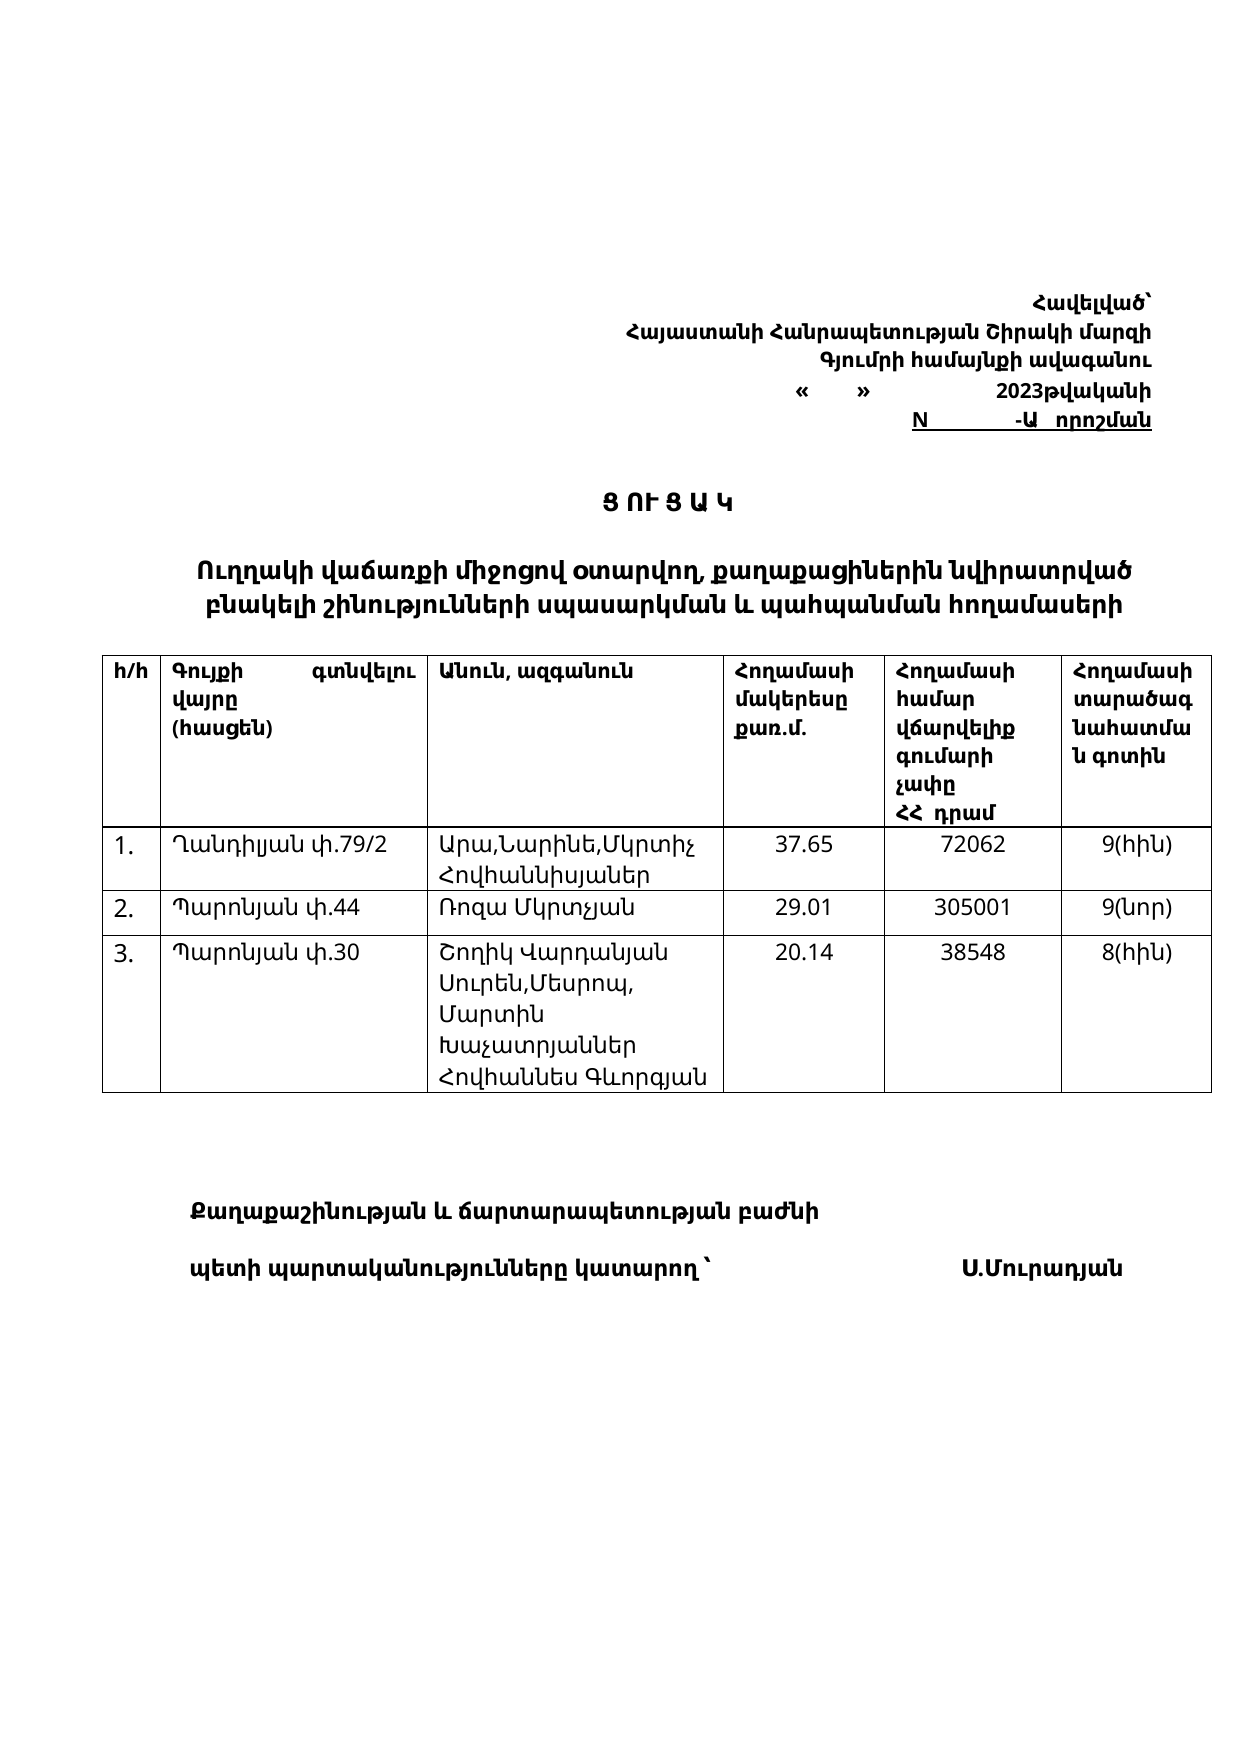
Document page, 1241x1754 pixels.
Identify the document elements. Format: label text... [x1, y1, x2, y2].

table_cell 9(հին) [1062, 828, 1211, 890]
text N -Ա որոշման [177, 405, 1152, 433]
table_cell 8(հին) [1062, 936, 1211, 1092]
text « » 2023թվականի [177, 374, 1152, 405]
text Ց ՈՒ Ց Ա Կ [177, 484, 1152, 518]
table_cell Ռոզա Մկրտչյան [428, 891, 723, 935]
table_cell Պարոնյան փ.30 [161, 936, 427, 1092]
table_header Գույքի գտնվելու վայրը (հասցեն) [161, 656, 427, 826]
text Քաղաքաշինության և ճարտարապետության բաժնի [177, 1195, 1152, 1226]
table_header Հողամասի տարածագնահատման գոտին [1062, 656, 1211, 826]
text Գյումրի համայնքի ավագանու [177, 345, 1152, 374]
table_cell Ղանդիլյան փ.79/2 [161, 828, 427, 890]
table_header Անուն, ազգանուն [428, 656, 723, 826]
table_cell 38548 [885, 936, 1061, 1092]
table_cell 20.14 [724, 936, 884, 1092]
table_header հ/հ [103, 656, 160, 826]
table_cell 3. [103, 936, 160, 1092]
text Հավելված՝ [177, 288, 1152, 317]
table_cell 2. [103, 891, 160, 935]
table_cell 72062 [885, 828, 1061, 890]
table_cell 29.01 [724, 891, 884, 935]
table_cell Շողիկ Վարդանյան Սուրեն,Մեսրոպ, Մարտին Խաչատրյաններ Հովհաննես Գևորգյան [428, 936, 723, 1092]
table_cell Պարոնյան փ.44 [161, 891, 427, 935]
text պետի պարտականությունները կատարող ՝ Ս.Մուրադյան [177, 1252, 1152, 1284]
table_header Հողամասի համար վճարվելիք գումարի չափը ՀՀ դրամ [885, 656, 1061, 826]
table_cell 305001 [885, 891, 1061, 935]
table_cell 9(նոր) [1062, 891, 1211, 935]
table_cell 1. [103, 828, 160, 890]
table_cell 37.65 [724, 828, 884, 890]
table_cell Արա,Նարինե,Մկրտիչ Հովհաննիսյաներ [428, 828, 723, 890]
table_header Հողամասի մակերեսը քառ.մ. [724, 656, 884, 826]
text Հայաստանի Հանրապետության Շիրակի մարզի [177, 317, 1152, 345]
text Ուղղակի վաճառքի միջոցով օտարվող, քաղաքացիներին նվիրատրված բնակելի շինությունների սպասարկման և պահպանման հողամասերի [177, 553, 1152, 621]
